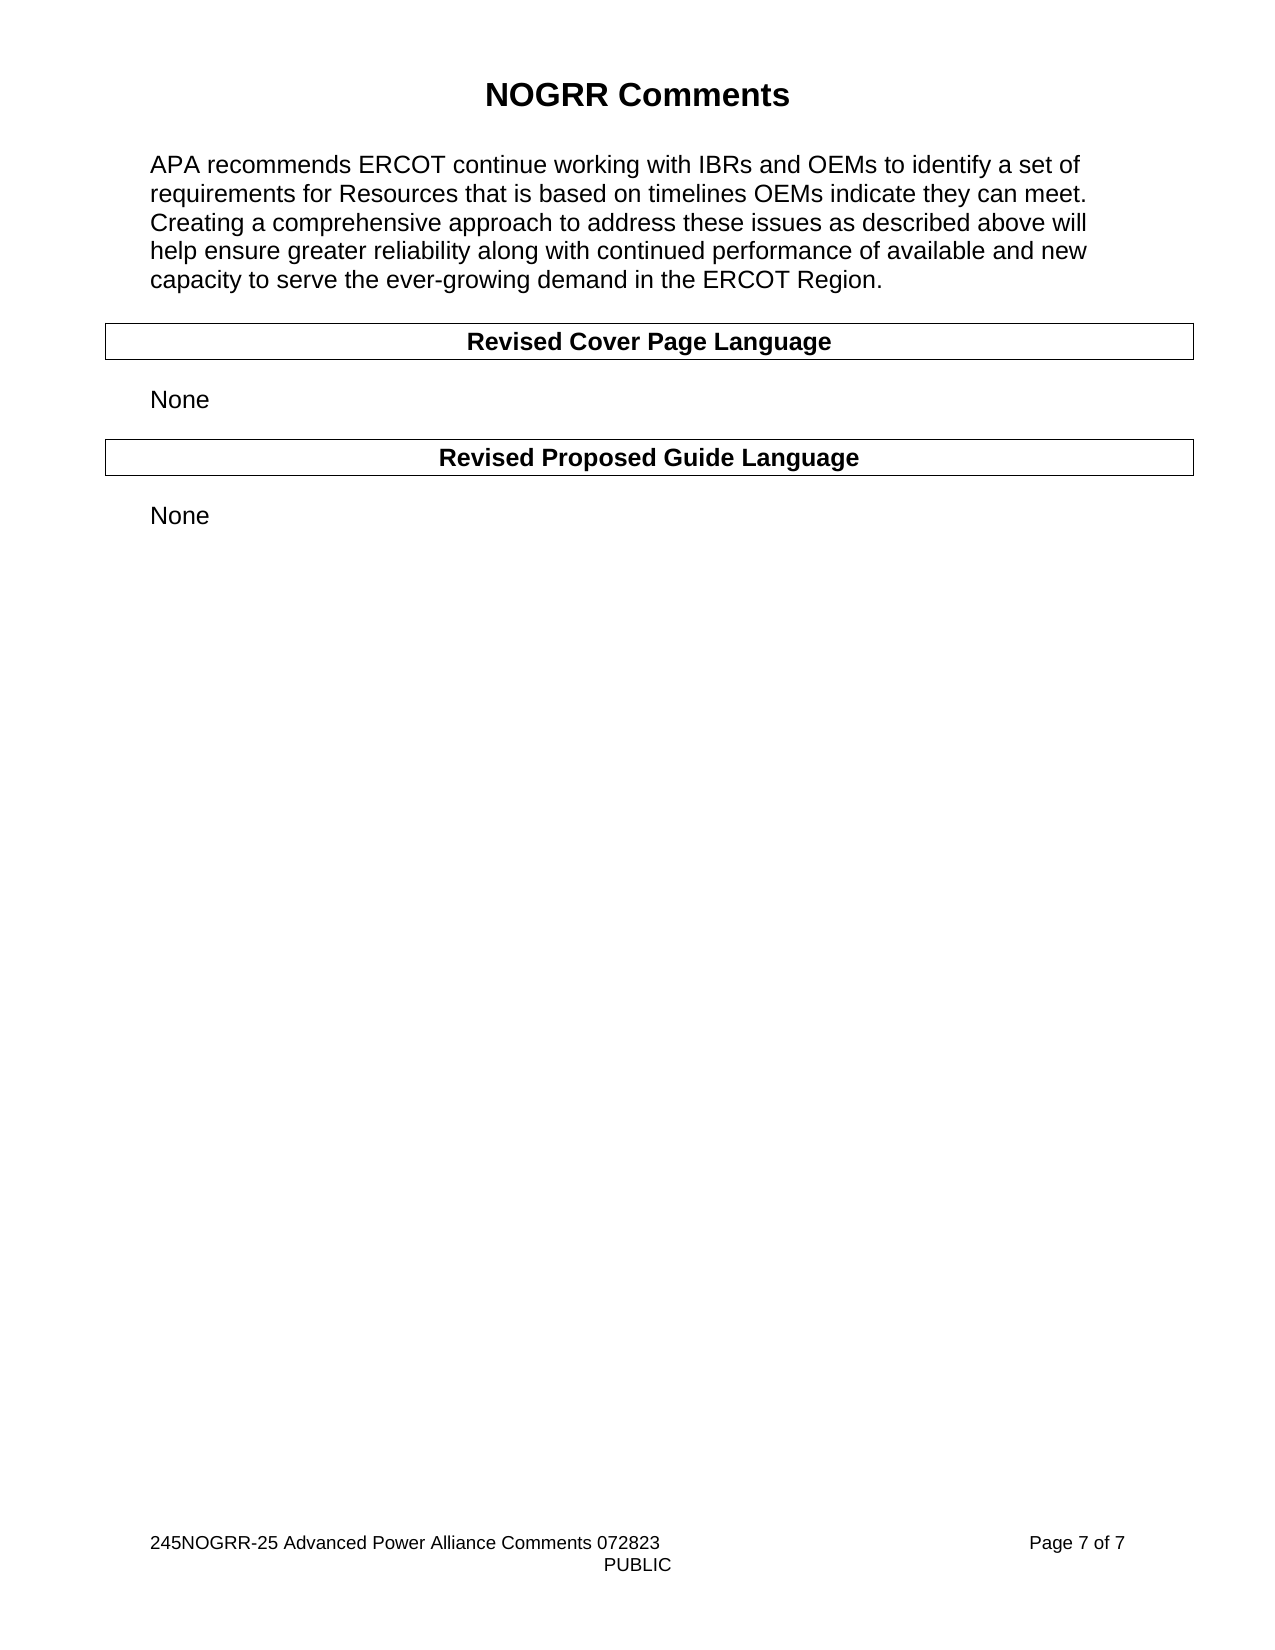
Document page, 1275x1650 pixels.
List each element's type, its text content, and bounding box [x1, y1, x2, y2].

table_header Revised Proposed Guide Language [106, 440, 1193, 475]
text None [150, 501, 1125, 530]
text None [150, 385, 1125, 414]
table_header Revised Cover Page Language [106, 324, 1193, 359]
text APA recommends ERCOT continue working with IBRs and OEMs to identify a set of requirements for Resources that is based on timelines OEMs indicate they can meet. Creating a comprehensive approach to address these issues as described above will help ensure greater reliability along with continued performance of available and new capacity to serve the ever-growing demand in the ERCOT Region. [150, 150, 1125, 294]
